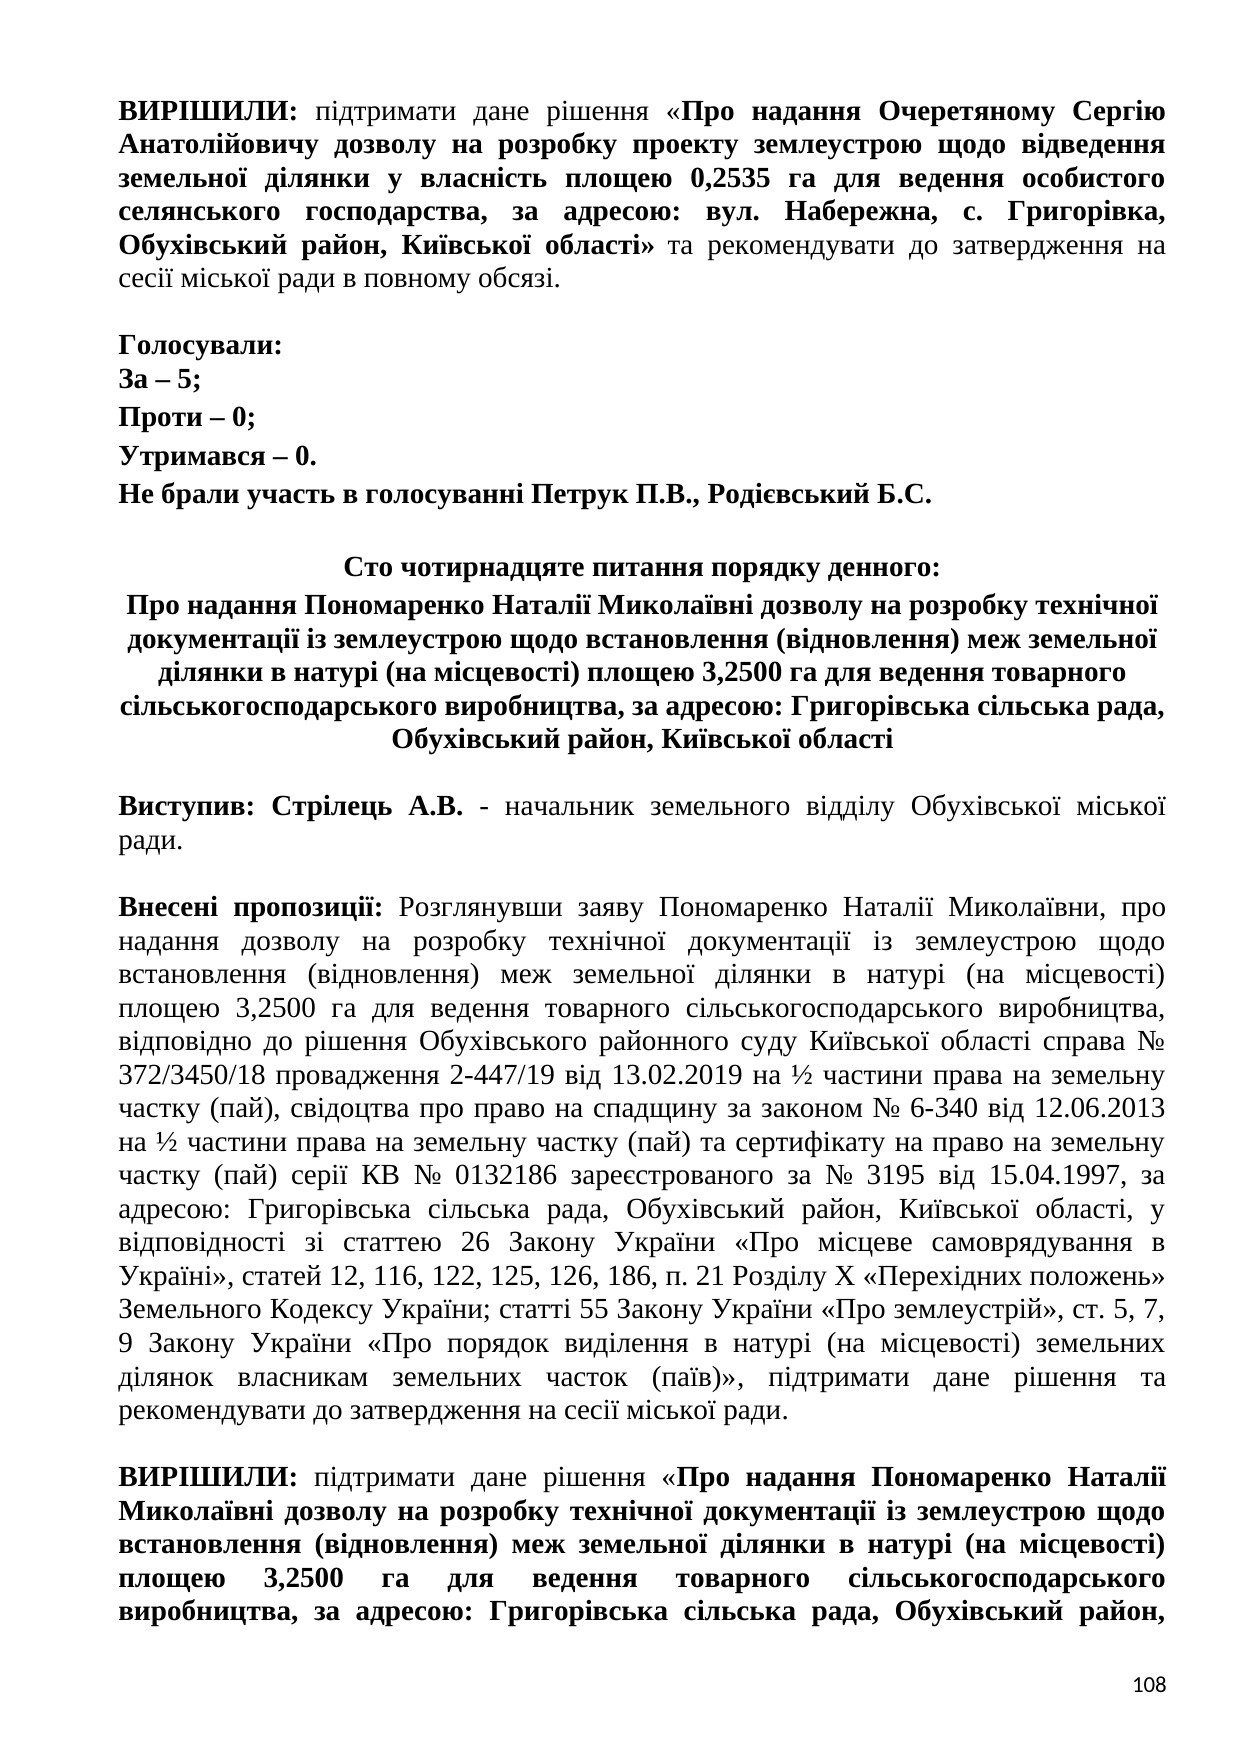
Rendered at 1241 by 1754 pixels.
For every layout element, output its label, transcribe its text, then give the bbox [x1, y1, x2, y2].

list Внесені пропозиції: Розглянувши заяву Пономаренко Наталії Миколаївни, про надання дозволу на розробку технічної документації із землеустрою щодо встановлення (відновлення) меж земельної ділянки в натурі (на місцевості) площею 3,2500 га для ведення товарного сільськогосподарського виробництва, відповідно до рішення Обухівського районного суду Київської області справа № 372/3450/18 провадження 2-447/19 від 13.02.2019 на ½ частини права на земельну частку (пай), свідоцтва про право на спадщину за законом № 6-340 від 12.06.2013 на ½ частини права на земельну частку (пай) та сертифікату на право на земельну частку (пай) серії КВ № 0132186 зареєстрованого за № 3195 від 15.04.1997, за адресою: Григорівська сільська рада, Обухівський район, Київської області, у відповідності зі статтею 26 Закону України «Про місцеве самоврядування в Україні», статей 12, 116, 122, 125, 126, 186, п. 21 Розділу Х «Перехідних положень» Земельного Кодексу України; статті 55 Закону України «Про землеустрій», ст. 5, 7, 9 Закону України «Про порядок виділення в натурі (на місцевості) земельних ділянок власникам земельних часток (паїв)», підтримати дане рішення та рекомендувати до затвердження на сесії міської ради. [118, 889, 1167, 1426]
text Утримався – 0. [118, 438, 1167, 472]
text ВИРІШИЛИ: підтримати дане рішення «Про надання Очеретяному Сергію Анатолійовичу дозволу на розробку проекту землеустрою щодо відведення земельної ділянки у власність площею 0,2535 га для ведення особистого селянського господарства, за адресою: вул. Набережна, с. Григорівка, Обухівський район, Київської області» та рекомендувати до затвердження на сесії міської ради в повному обсязі. [118, 93, 1167, 294]
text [118, 1459, 1167, 1627]
text Сто чотирнадцяте питання порядку денного: [118, 549, 1167, 582]
text Голосували: [118, 327, 1167, 361]
text За – 5; [118, 361, 1167, 394]
text Не брали участь в голосуванні Петрук П.В., Родієвський Б.С. [118, 477, 1167, 510]
text Про надання Пономаренко Наталії Миколаївні дозволу на розробку технічної документації із землеустрою щодо встановлення (відновлення) меж земельної ділянки в натурі (на місцевості) площею 3,2500 га для ведення товарного сільськогосподарського виробництва, за адресою: Григорівська сільська рада, Обухівський район, Київської області [118, 587, 1167, 755]
text Проти – 0; [118, 399, 1167, 433]
text Виступив: Стрілець А.В. - начальник земельного відділу Обухівської міської ради. [118, 788, 1167, 856]
